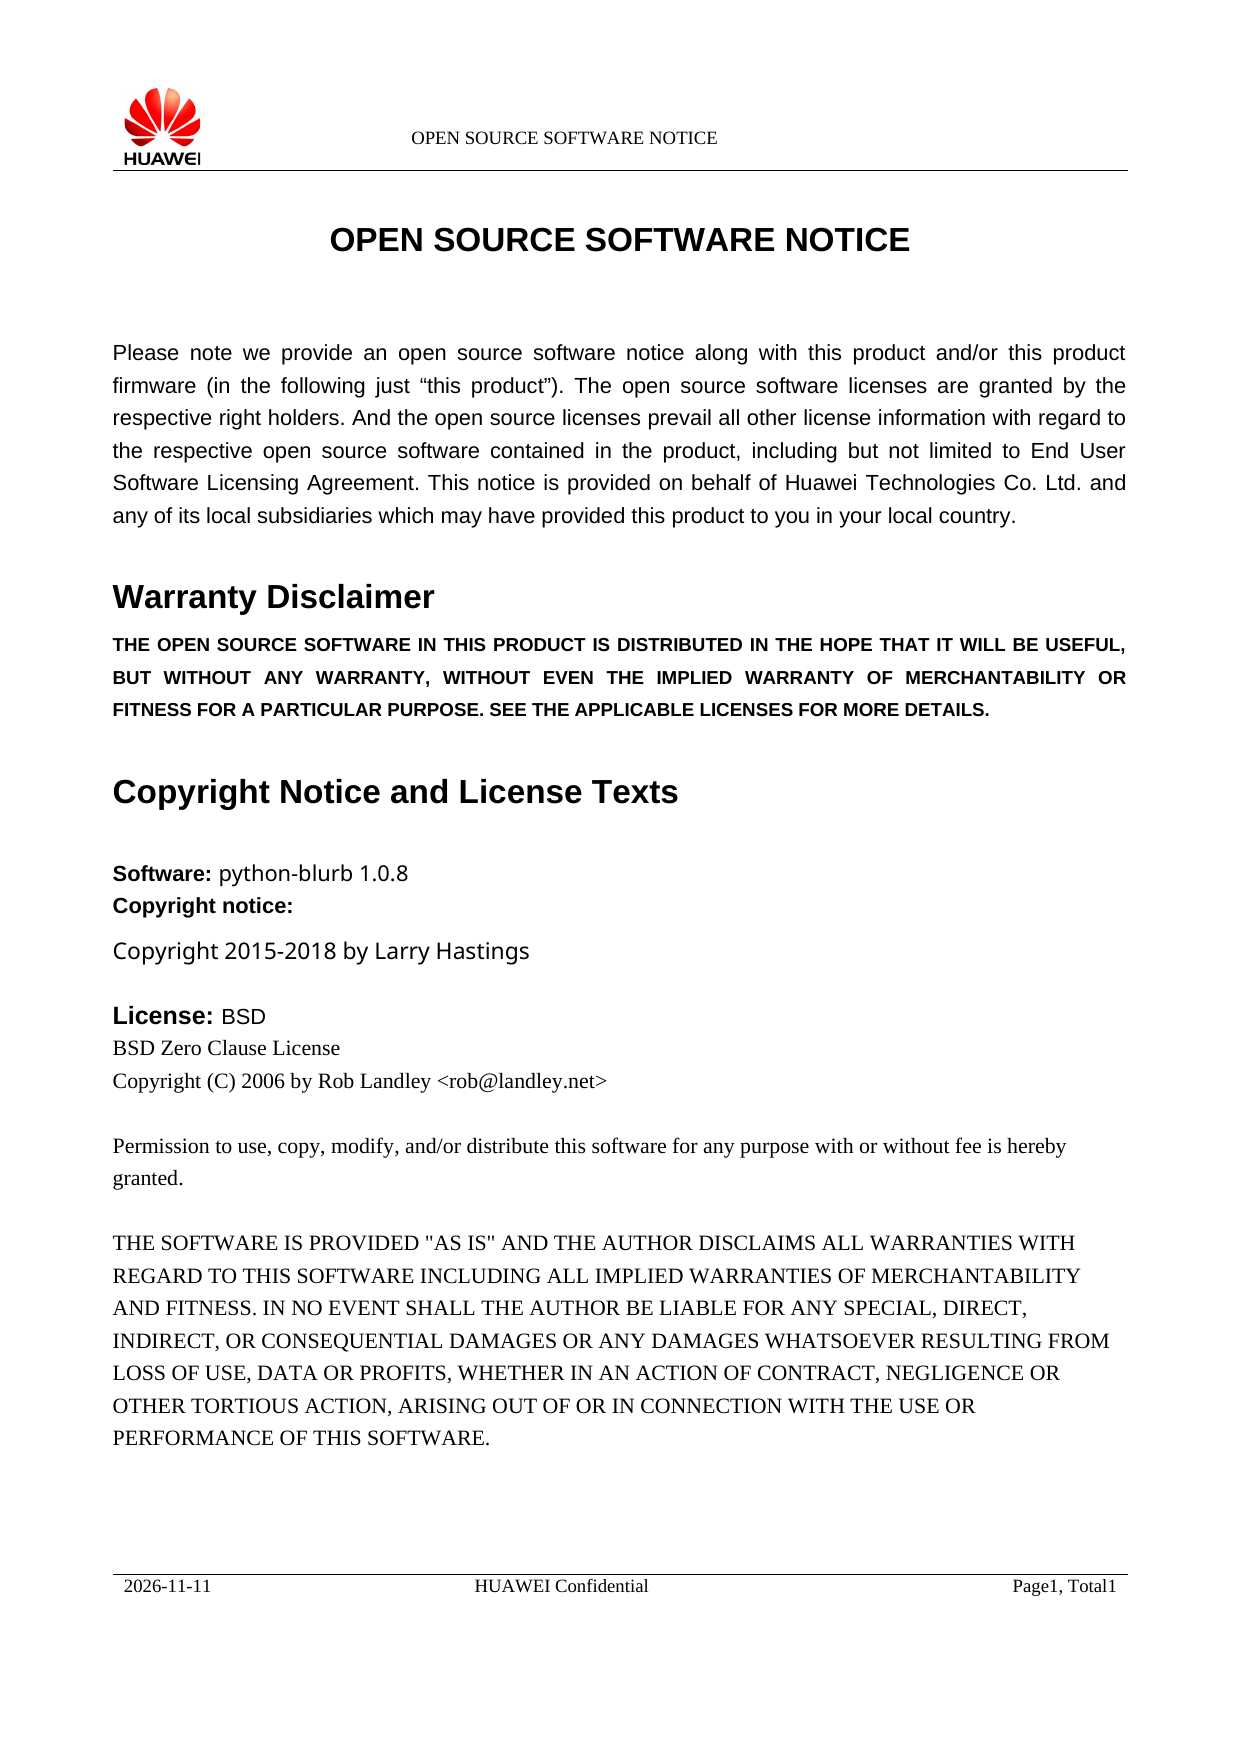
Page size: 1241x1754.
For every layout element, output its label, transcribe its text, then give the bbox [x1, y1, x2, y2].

text Copyright 2015-2018 by Larry Hastings [112, 934, 1128, 999]
text Copyright Notice and License Texts [112, 759, 1128, 824]
text Please note we provide an open source software notice along with this product and/or this product firmware (in the following just “this product”). The open source software licenses are granted by the respective right holders. And the open source licenses prevail all other license information with regard to the respective open source software contained in the product, including but not limited to End User Software Licensing Agreement. This notice is provided on behalf of Huawei Technologies Co. Ltd. and any of its local subsidiaries which may have provided this product to you in your local country. [112, 336, 1128, 531]
text The open source software in this product is distributed in the hope that it will be useful, but WITHOUT ANY WARRANTY, without even the implied warranty of MERCHANTABILITY or FITNESS FOR A PARTICULAR PURPOSE. See the applicable licenses for more details. [112, 629, 1128, 726]
title Software: python-blurb 1.0.8 [112, 856, 1128, 889]
text OPEN SOURCE SOFTWARE NOTICE [112, 206, 1128, 271]
text Copyright notice: [112, 889, 1128, 921]
text BSD Zero Clause License Copyright (C) 2006 by Rob Landley <rob@landley.net> Permission to use, copy, modify, and/or distribute this software for any purpose with or without fee is hereby granted. THE SOFTWARE IS PROVIDED "AS IS" AND THE AUTHOR DISCLAIMS ALL WARRANTIES WITH REGARD TO THIS SOFTWARE INCLUDING ALL IMPLIED WARRANTIES OF MERCHANTABILITY AND FITNESS. IN NO EVENT SHALL THE AUTHOR BE LIABLE FOR ANY SPECIAL, DIRECT, INDIRECT, OR CONSEQUENTIAL DAMAGES OR ANY DAMAGES WHATSOEVER RESULTING FROM LOSS OF USE, DATA OR PROFITS, WHETHER IN AN ACTION OF CONTRACT, NEGLIGENCE OR OTHER TORTIOUS ACTION, ARISING OUT OF OR IN CONNECTION WITH THE USE OR PERFORMANCE OF THIS SOFTWARE. [112, 1031, 1128, 1486]
picture [124, 88, 201, 165]
text Warranty Disclaimer [112, 564, 1128, 629]
text License: BSD [112, 999, 1128, 1031]
